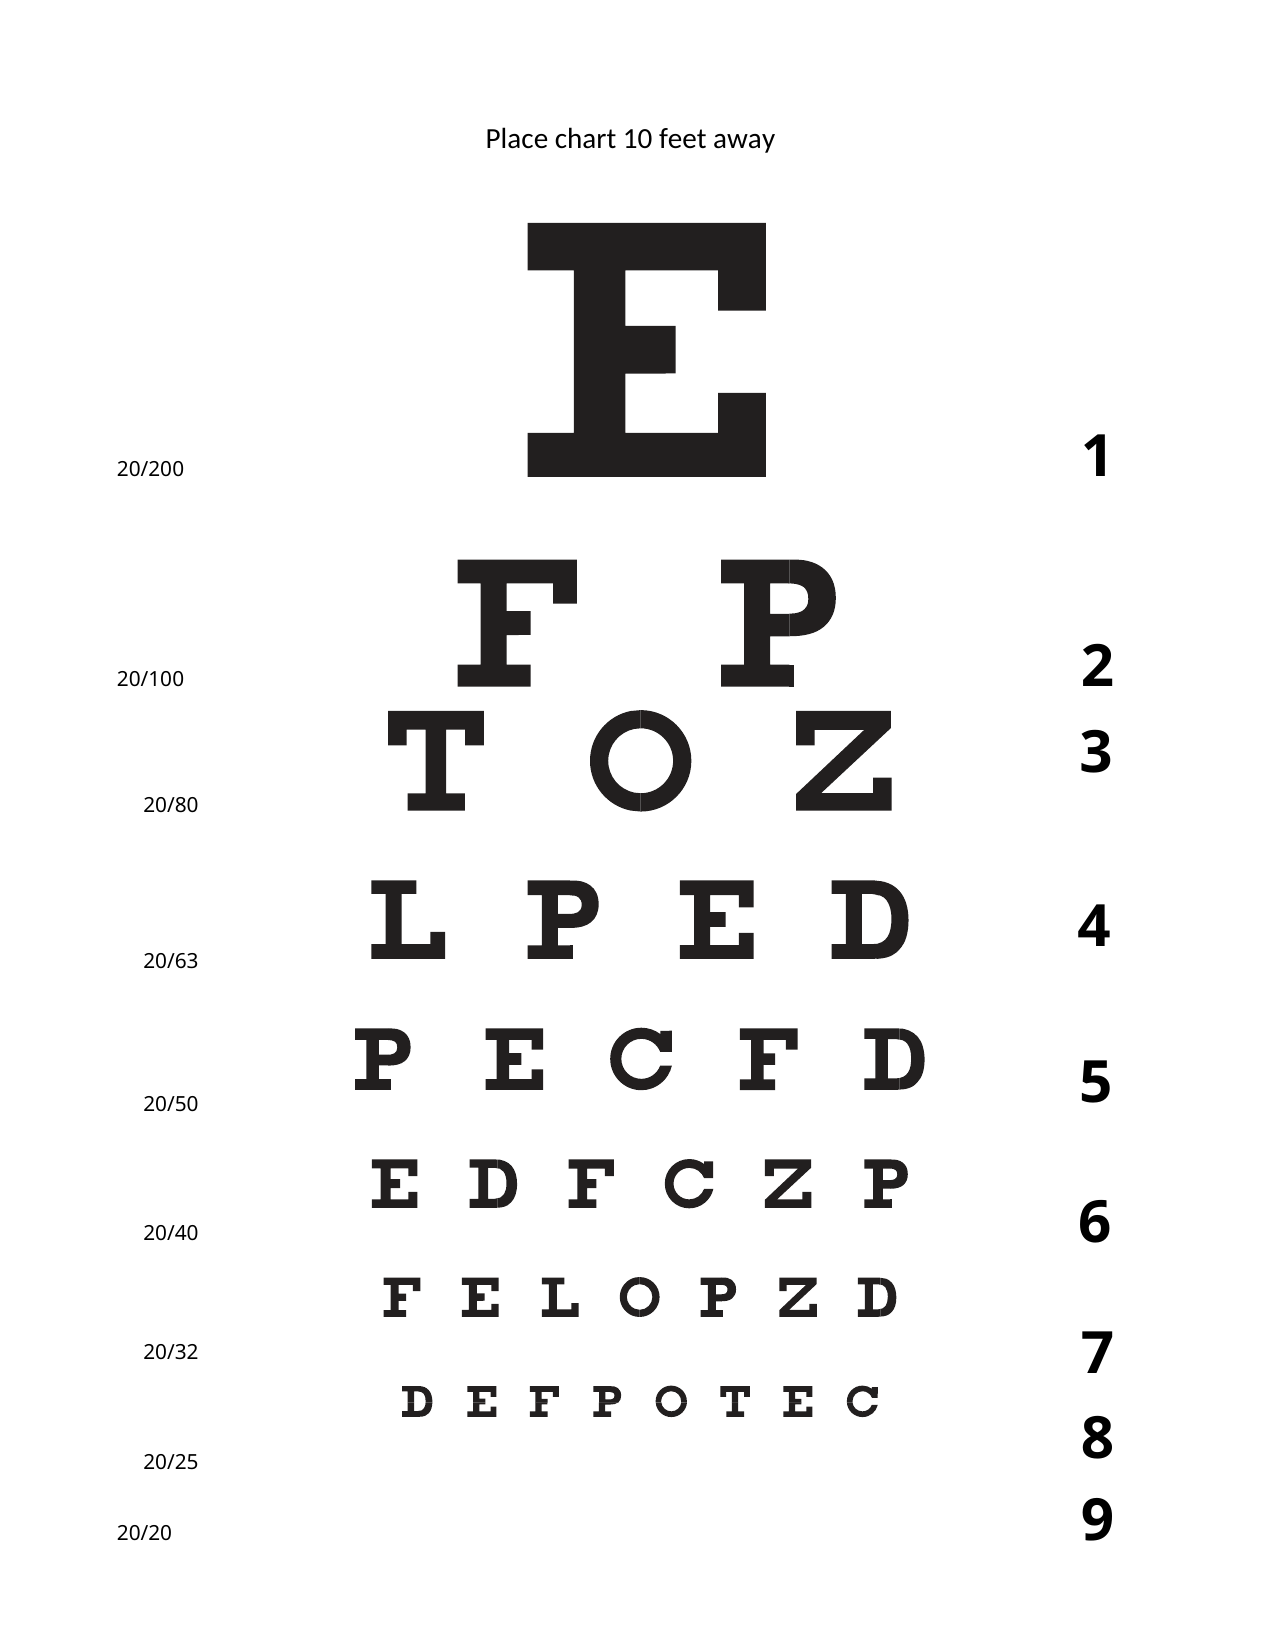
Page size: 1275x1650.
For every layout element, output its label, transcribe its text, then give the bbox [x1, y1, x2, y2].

text 20/200 1 [117, 223, 1158, 494]
text Place chart 10 feet away [117, 120, 1144, 155]
table_header [318, 710, 1077, 1478]
table_header 20/80 20/63 20/50 20/40 20/32 20/25 [143, 710, 318, 1478]
text 20/100 2 [117, 560, 1158, 704]
table_header 3 4 5 6 7 8 [1077, 710, 1117, 1478]
text 20/20 9 [117, 1478, 1158, 1557]
